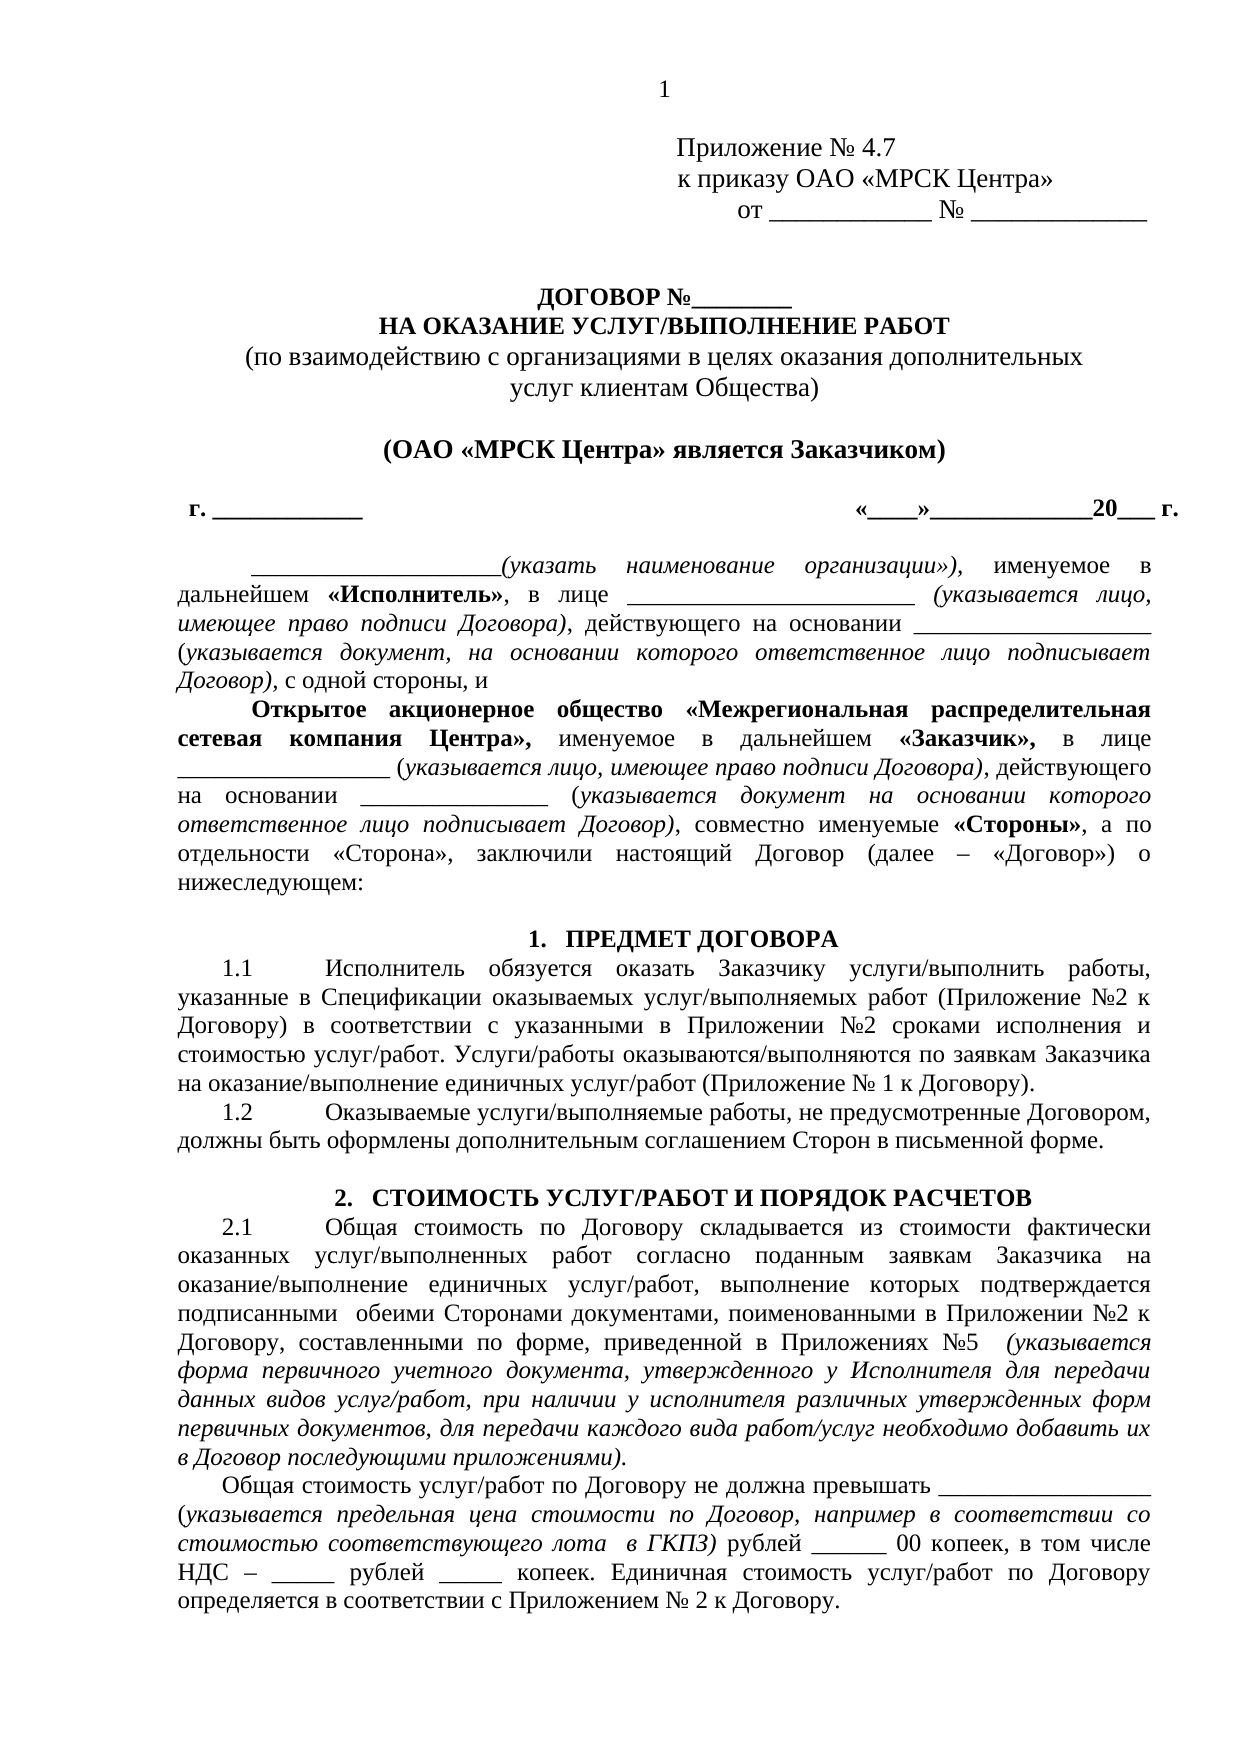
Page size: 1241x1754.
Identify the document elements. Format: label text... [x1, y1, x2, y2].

text Открытое акционерное общество «Межрегиональная распределительная сетевая компания Центра», именуемое в дальнейшем «Заказчик», в лице _________________ (указывается лицо, имеющее право подписи Договора), действующего на основании _______________ (указывается документ на основании которого ответственное лицо подписывает Договор), совместно именуемые «Стороны», а по отдельности «Сторона», заключили настоящий Договор (далее – «Договор») о нижеследующем: [177, 694, 1152, 896]
text к приказу ОАО «МРСК Центра» [177, 162, 1152, 194]
text НА ОКАЗАНИЕ УСЛУГ/ВЫПОЛНЕНИЕ РАБОТ [177, 311, 1152, 340]
text от ____________ № _____________ [177, 194, 1152, 225]
table_header «____»_____________20___ г. [694, 493, 1190, 522]
list ПРЕДМЕТ ДОГОВОРА [215, 924, 1152, 953]
list Оказываемые услуги/выполняемые работы, не предусмотренные Договором, должны быть оформлены дополнительным соглашением Сторон в письменной форме. [177, 1097, 1152, 1154]
text услуг клиентам Общества) [177, 371, 1152, 402]
list Исполнитель обязуется оказать Заказчику услуги/выполнить работы, указанные в Спецификации оказываемых услуг/выполняемых работ (Приложение №2 к Договору) в соответствии с указанными в Приложении №2 сроками исполнения и стоимостью услуг/работ. Услуги/работы оказываются/выполняются по заявкам Заказчика на оказание/выполнение единичных услуг/работ (Приложение № 1 к Договору). [177, 953, 1152, 1097]
text (ОАО «МРСК Центра» является Заказчиком) [177, 433, 1152, 464]
list СТОИМОСТЬ УСЛУГ/РАБОТ И ПОРЯДОК РАСЧЕТОВ [215, 1183, 1152, 1212]
text ДОГОВОР №________ [177, 282, 1152, 311]
text (по взаимодействию с организациями в целях оказания дополнительных [177, 340, 1152, 371]
text ____________________(указать наименование организации»), именуемое в дальнейшем «Исполнитель», в лице _______________________ (указывается лицо, имеющее право подписи Договора), действующего на основании ___________________ (указывается документ, на основании которого ответственное лицо подписывает Договор), с одной стороны, и [177, 551, 1152, 694]
table_header г. ____________ [177, 493, 694, 522]
list Общая стоимость по Договору складывается из стоимости фактически оказанных услуг/выполненных работ согласно поданным заявкам Заказчика на оказание/выполнение единичных услуг/работ, выполнение которых подтверждается подписанными обеими Сторонами документами, поименованными в Приложении №2 к Договору, составленными по форме, приведенной в Приложениях №5 (указывается форма первичного учетного документа, утвержденного у Исполнителя для передачи данных видов услуг/работ, при наличии у исполнителя различных утвержденных форм первичных документов, для передачи каждого вида работ/услуг необходимо добавить их в Договор последующими приложениями). [177, 1212, 1152, 1471]
text Приложение № 4.7 [177, 131, 1152, 162]
text Общая стоимость услуг/работ по Договору не должна превышать _________________ (указывается предельная цена стоимости по Договор, например в соответствии со стоимостью соответствующего лота в ГКПЗ) рублей ______ 00 копеек, в том числе НДС – _____ рублей _____ копеек. Единичная стоимость услуг/работ по Договору определяется в соответствии с Приложением № 2 к Договору. [177, 1471, 1152, 1614]
